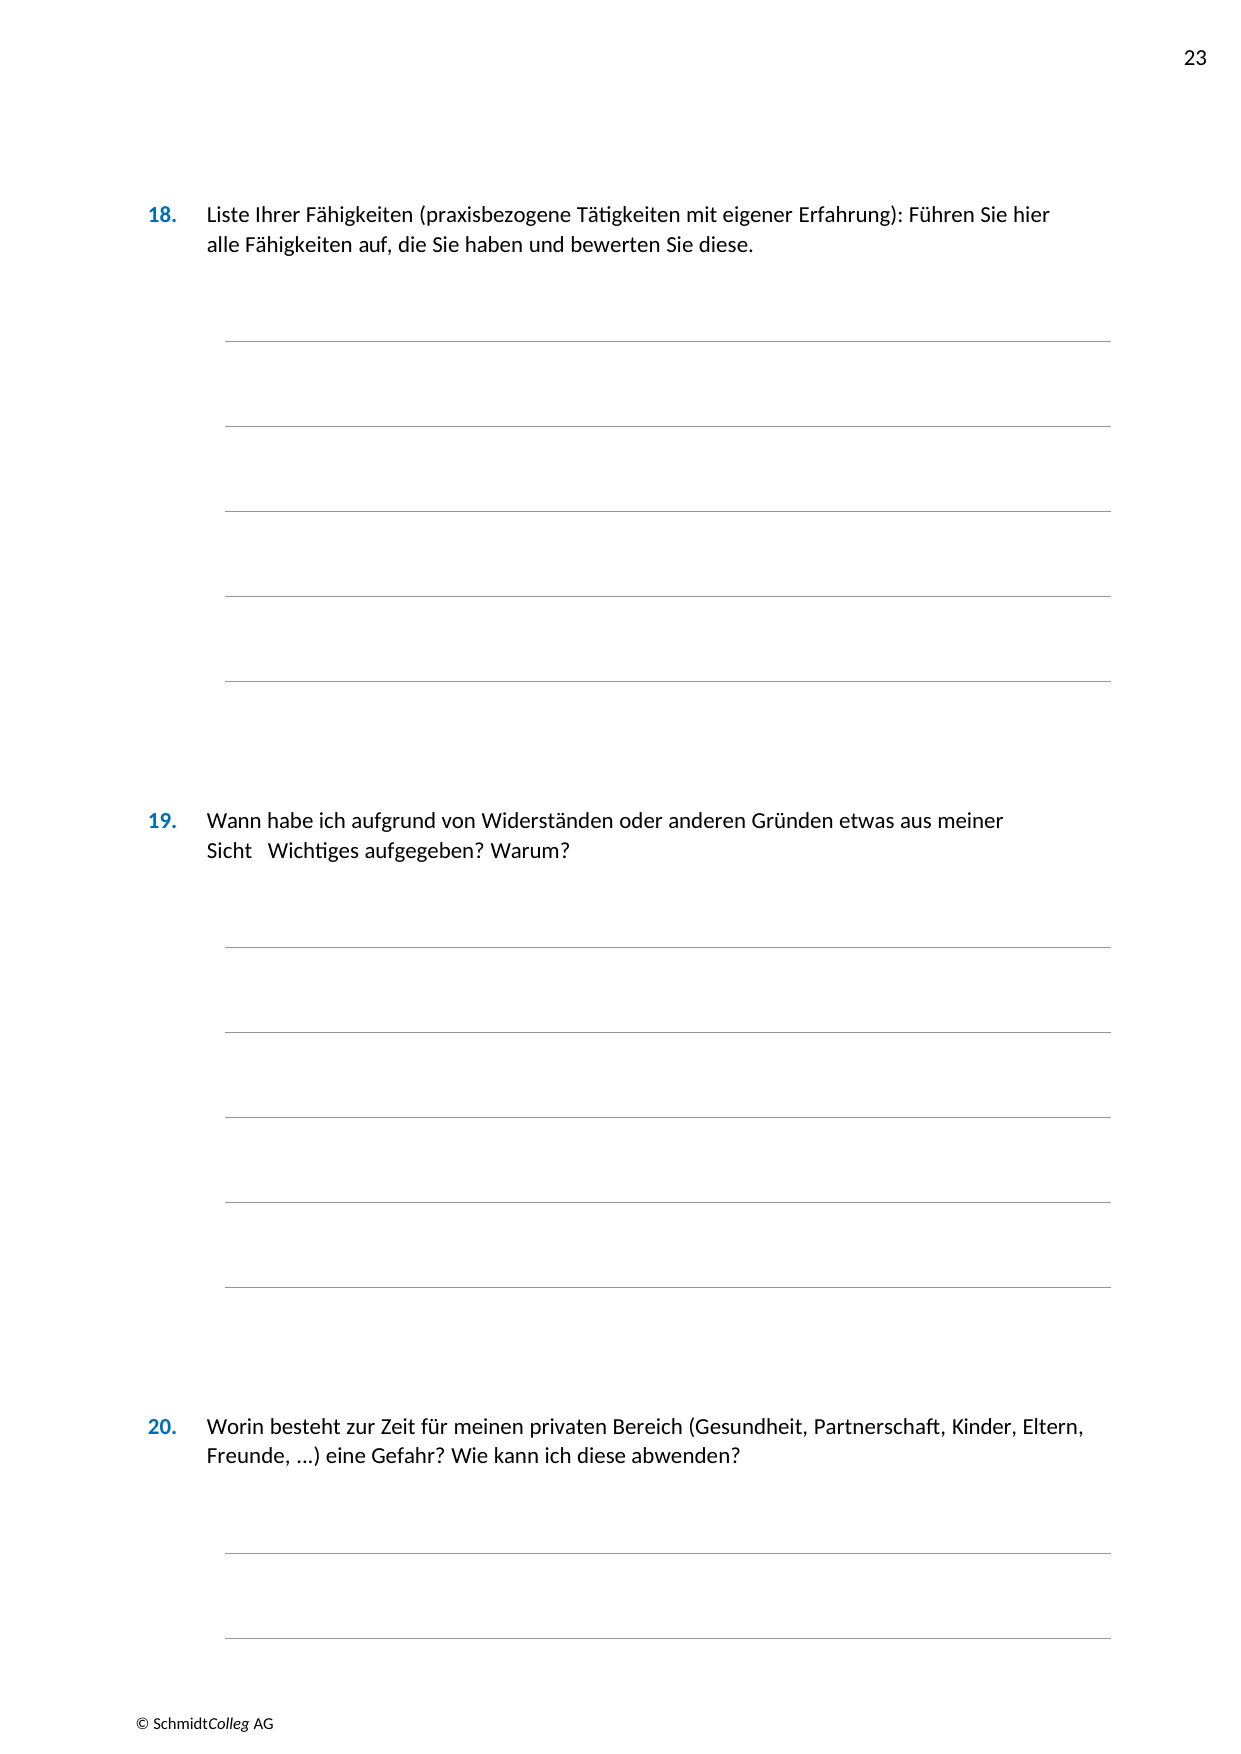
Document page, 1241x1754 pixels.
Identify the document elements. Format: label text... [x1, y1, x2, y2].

list Wann habe ich aufgrund von Widerständen oder anderen Gründen etwas aus meiner Sicht Wichtiges aufgegeben? Warum? [148, 806, 1052, 864]
list Liste Ihrer Fähigkeiten (praxisbezogene Tätigkeiten mit eigener Erfahrung): Führen Sie hier alle Fähigkeiten auf, die Sie haben und bewerten Sie diese. [148, 200, 1062, 258]
list Worin besteht zur Zeit für meinen privaten Bereich (Gesundheit, Partnerschaft, Kinder, Eltern, Freunde, ...) eine Gefahr? Wie kann ich diese abwenden? [148, 1412, 1088, 1470]
